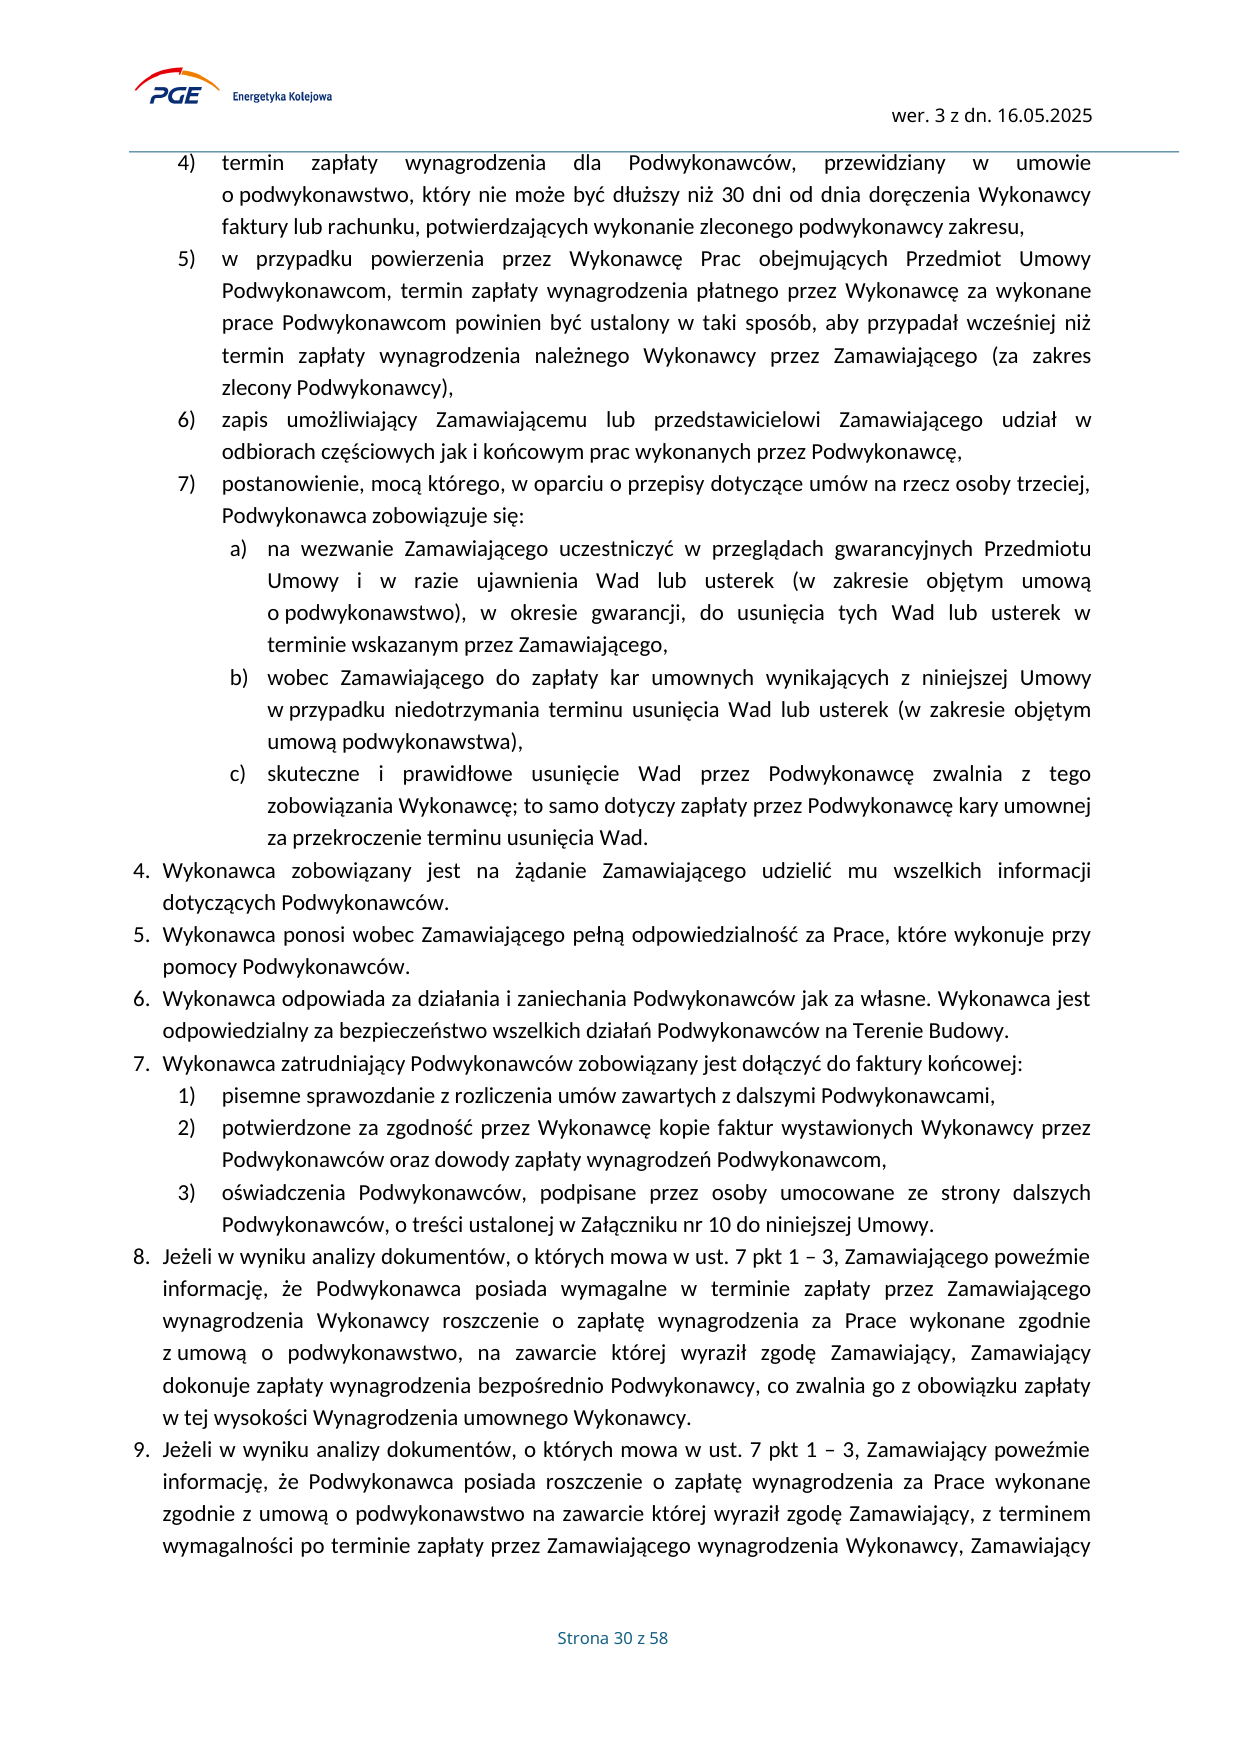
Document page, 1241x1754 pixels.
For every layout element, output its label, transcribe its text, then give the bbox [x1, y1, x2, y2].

text 5) w przypadku powierzenia przez Wykonawcę Prac obejmujących Przedmiot Umowy Podwykonawcom, termin zapłaty wynagrodzenia płatnego przez Wykonawcę za wykonane prace Podwykonawcom powinien być ustalony w taki sposób, aby przypadał wcześniej niż termin zapłaty wynagrodzenia należnego Wykonawcy przez Zamawiającego (za zakres zlecony Podwykonawcy), [177, 244, 1093, 401]
list Wykonawca odpowiada za działania i zaniechania Podwykonawców jak za własne. Wykonawca jest odpowiedzialny za bezpieczeństwo wszelkich działań Podwykonawców na Terenie Budowy. [133, 984, 1093, 1045]
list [133, 1435, 1093, 1560]
list na wezwanie Zamawiającego uczestniczyć w przeglądach gwarancyjnych Przedmiotu Umowy i w razie ujawnienia Wad lub usterek (w zakresie objętym umową o podwykonawstwo), w okresie gwarancji, do usunięcia tych Wad lub usterek w terminie wskazanym przez Zamawiającego, [229, 534, 1093, 658]
text 7) postanowienie, mocą którego, w oparciu o przepisy dotyczące umów na rzecz osoby trzeciej, Podwykonawca zobowiązuje się: [177, 469, 1093, 530]
list skuteczne i prawidłowe usunięcie Wad przez Podwykonawcę zwalnia z tego zobowiązania Wykonawcę; to samo dotyczy zapłaty przez Podwykonawcę kary umownej za przekroczenie terminu usunięcia Wad. [229, 759, 1093, 852]
text 4) termin zapłaty wynagrodzenia dla Podwykonawców, przewidziany w umowie o podwykonawstwo, który nie może być dłuższy niż 30 dni od dnia doręczenia Wykonawcy faktury lub rachunku, potwierdzających wykonanie zleconego podwykonawcy zakresu, [177, 148, 1093, 240]
picture [118, 51, 348, 123]
list Wykonawca zatrudniający Podwykonawców zobowiązany jest dołączyć do faktury końcowej: [133, 1049, 1093, 1077]
text 6) zapis umożliwiający Zamawiającemu lub przedstawicielowi Zamawiającego udział w odbiorach częściowych jak i końcowym prac wykonanych przez Podwykonawcę, [177, 405, 1093, 465]
list Wykonawca ponosi wobec Zamawiającego pełną odpowiedzialność za Prace, które wykonuje przy pomocy Podwykonawców. [133, 920, 1093, 980]
text 2) potwierdzone za zgodność przez Wykonawcę kopie faktur wystawionych Wykonawcy przez Podwykonawców oraz dowody zapłaty wynagrodzeń Podwykonawcom, [177, 1113, 1093, 1173]
list Wykonawca zobowiązany jest na żądanie Zamawiającego udzielić mu wszelkich informacji dotyczących Podwykonawców. [133, 856, 1093, 916]
text 1) pisemne sprawozdanie z rozliczenia umów zawartych z dalszymi Podwykonawcami, [177, 1081, 1093, 1109]
text 3) oświadczenia Podwykonawców, podpisane przez osoby umocowane ze strony dalszych Podwykonawców, o treści ustalonej w Załączniku nr 10 do niniejszej Umowy. [177, 1178, 1093, 1238]
list wobec Zamawiającego do zapłaty kar umownych wynikających z niniejszej Umowy w przypadku niedotrzymania terminu usunięcia Wad lub usterek (w zakresie objętym umową podwykonawstwa), [229, 663, 1093, 755]
list Jeżeli w wyniku analizy dokumentów, o których mowa w ust. 7 pkt 1 – 3, Zamawiającego poweźmie informację, że Podwykonawca posiada wymagalne w terminie zapłaty przez Zamawiającego wynagrodzenia Wykonawcy roszczenie o zapłatę wynagrodzenia za Prace wykonane zgodnie z umową o podwykonawstwo, na zawarcie której wyraził zgodę Zamawiający, Zamawiający dokonuje zapłaty wynagrodzenia bezpośrednio Podwykonawcy, co zwalnia go z obowiązku zapłaty w tej wysokości Wynagrodzenia umownego Wykonawcy. [133, 1242, 1093, 1431]
